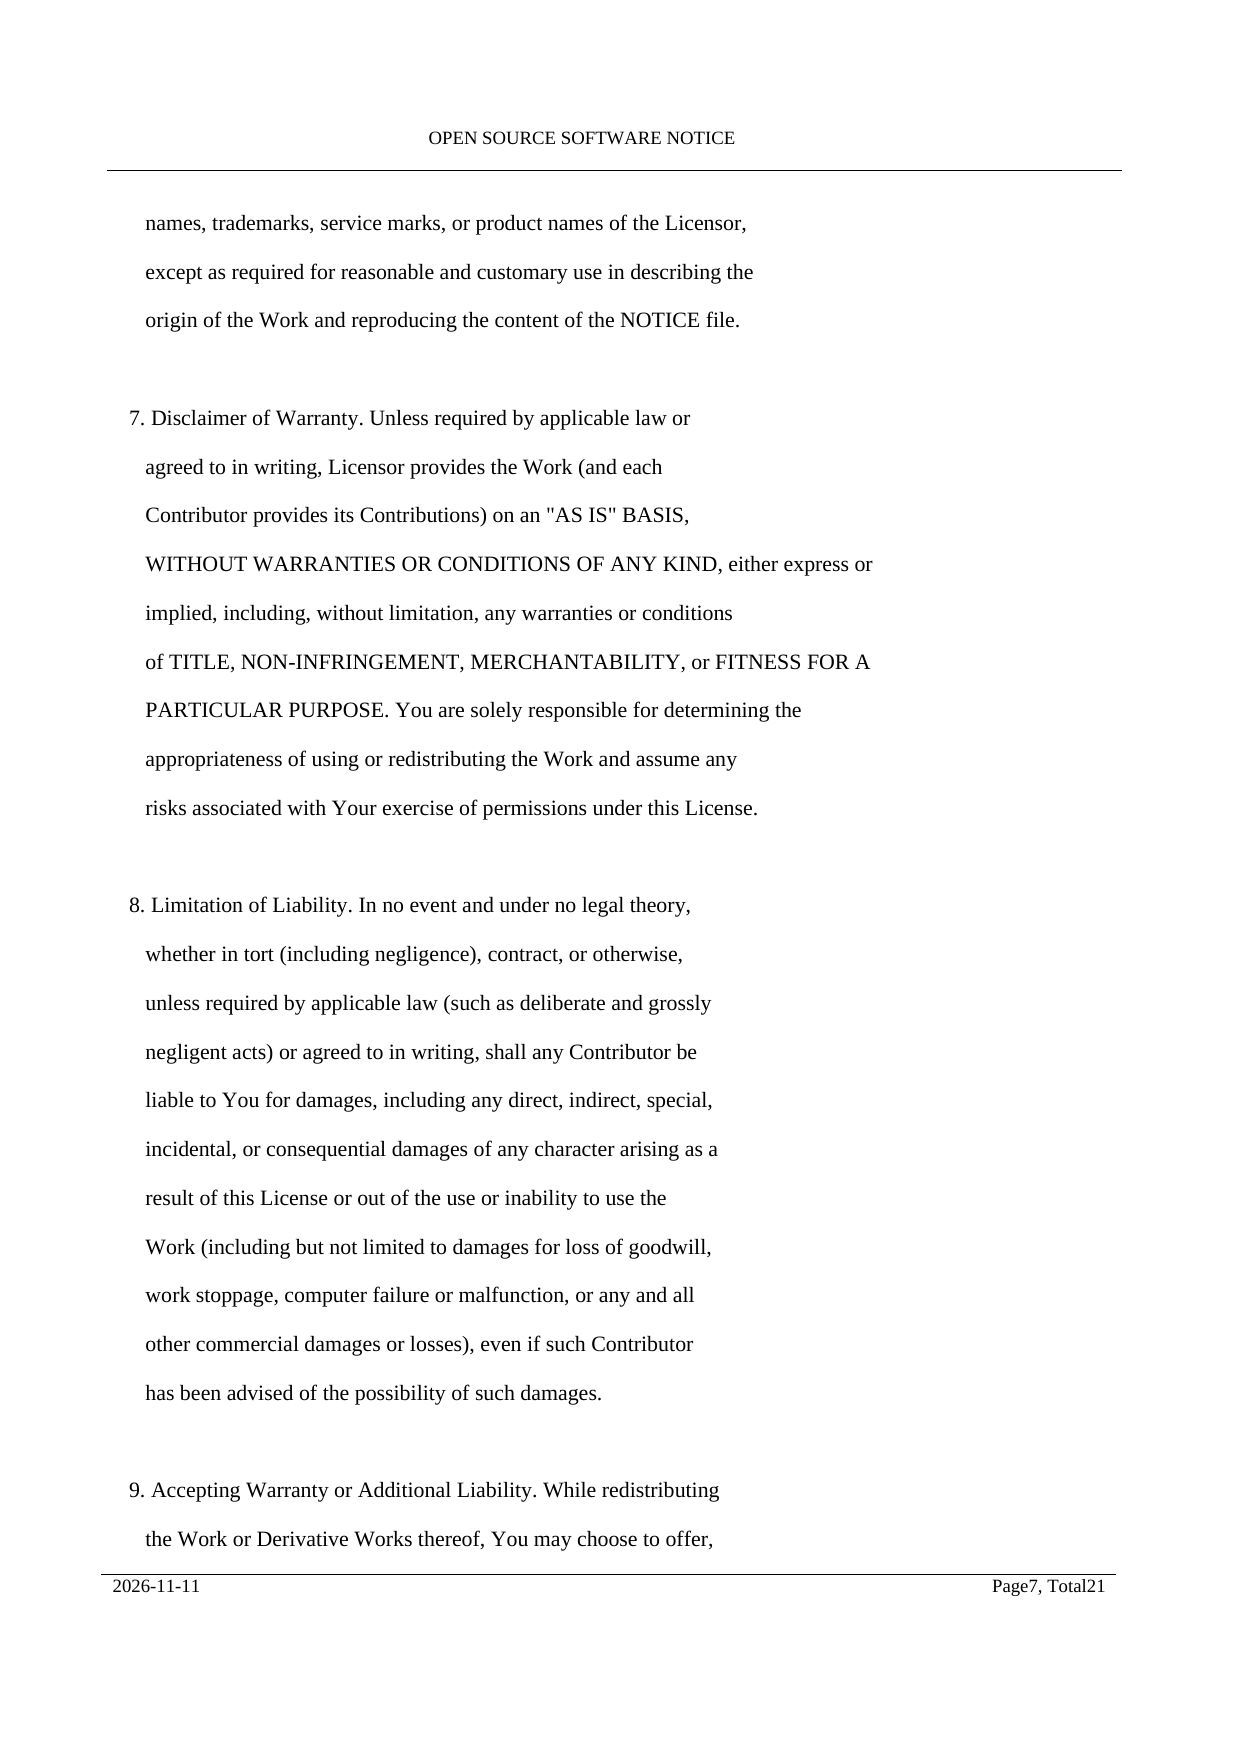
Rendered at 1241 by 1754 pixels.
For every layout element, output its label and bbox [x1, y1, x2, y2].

text [112, 206, 1128, 1555]
